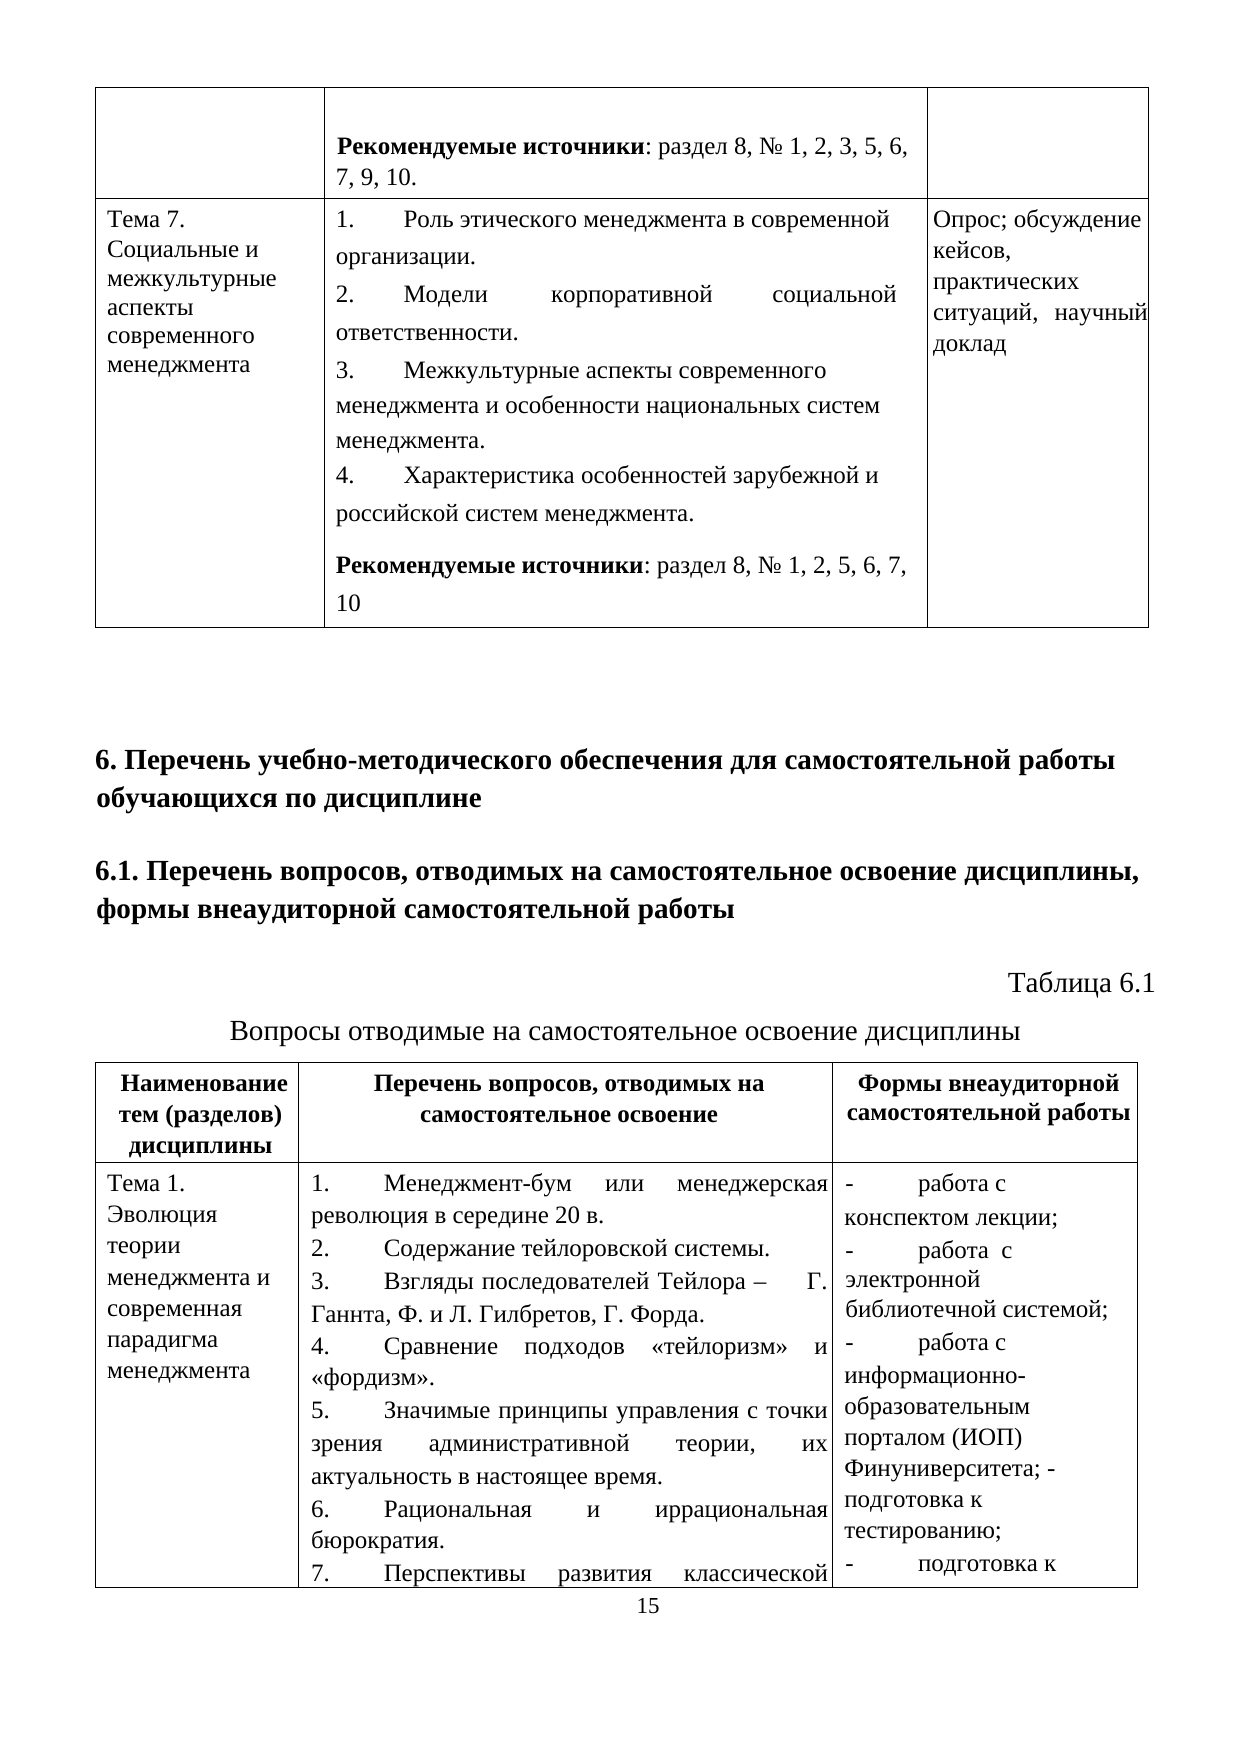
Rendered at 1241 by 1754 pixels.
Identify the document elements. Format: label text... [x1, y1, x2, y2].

table_cell Роль этического менеджмента в современной организации. Модели корпоративной социальной ответственности. Межкультурные аспекты современного менеджмента и особенности национальных систем менеджмента. Характеристика особенностей зарубежной и российской систем менеджмента. Рекомендуемые источники: раздел 8, № 1, 2, 5, 6, 7, 10 [325, 199, 927, 627]
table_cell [833, 1163, 1137, 1587]
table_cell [299, 1163, 832, 1587]
table_header Перечень вопросов, отводимых на самостоятельное освоение [299, 1063, 832, 1162]
table_header Формы внеаудиторной самостоятельной работы [833, 1063, 1137, 1162]
text Таблица 6.1 [94, 965, 1156, 998]
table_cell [96, 88, 324, 198]
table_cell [928, 88, 1148, 198]
subtitle 6.1. Перечень вопросов, отводимых на самостоятельное освоение дисциплины, формы внеаудиторной самостоятельной работы [95, 853, 1148, 924]
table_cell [325, 88, 927, 198]
table_header Наименование тем (разделов) дисциплины [96, 1063, 298, 1162]
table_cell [96, 1163, 298, 1587]
subtitle 6. Перечень учебно-методического обеспечения для самостоятельной работы обучающихся по дисциплине [95, 742, 1148, 813]
text Вопросы отводимые на самостоятельное освоение дисциплины [94, 1013, 1156, 1047]
table_cell Тема 7. Социальные и межкультурные аспекты современного менеджмента [96, 199, 324, 627]
table_cell Опрос; обсуждение кейсов, практических ситуаций, научный доклад [928, 199, 1148, 627]
